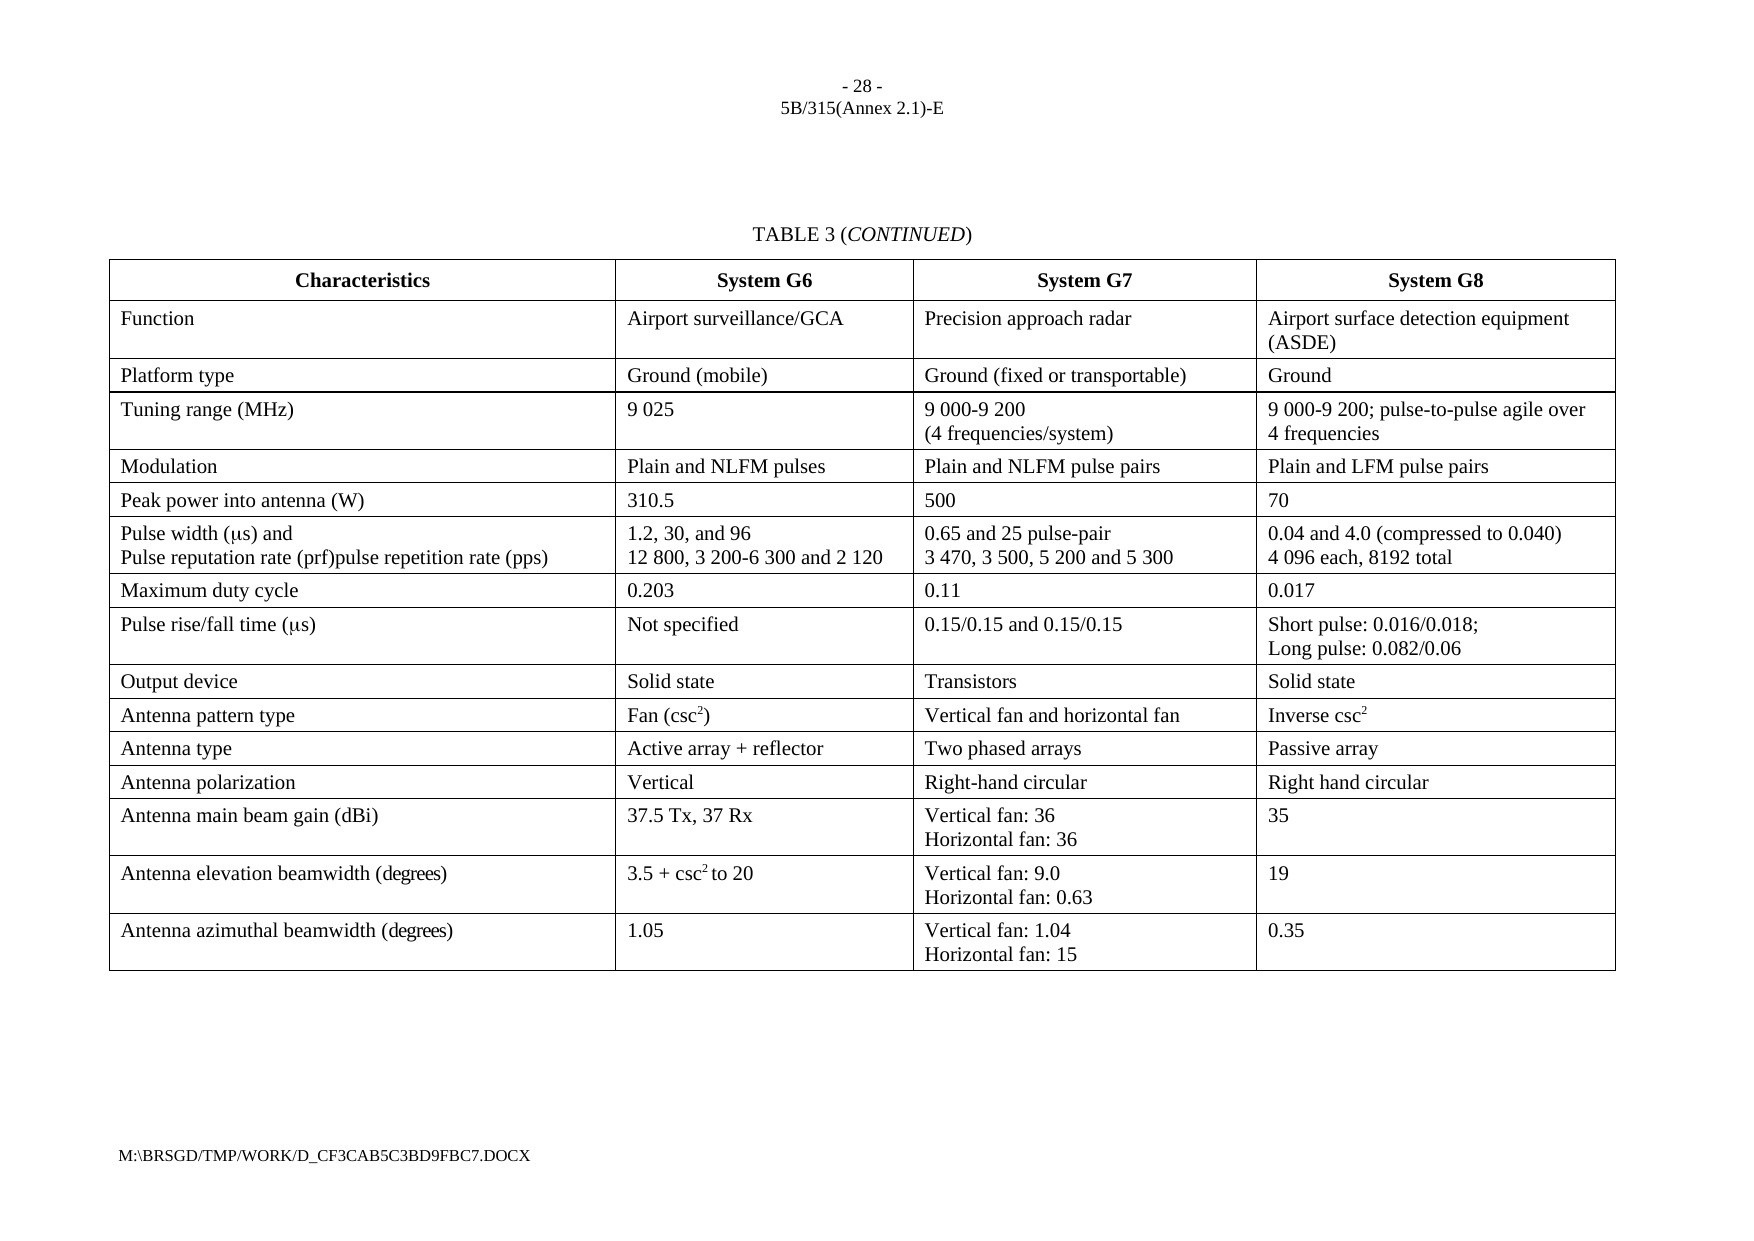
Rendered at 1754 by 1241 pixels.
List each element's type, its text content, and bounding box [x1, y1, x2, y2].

table_cell Tuning range (MHz) [110, 393, 615, 449]
table_cell 0.203 [616, 574, 913, 607]
table_cell 0.017 [1257, 574, 1615, 607]
table_cell Not specified [616, 608, 913, 664]
table_cell Vertical fan: 36 Horizontal fan: 36 [914, 799, 1256, 855]
table_header Characteristics [110, 260, 615, 300]
table_cell Function [110, 301, 615, 358]
table_cell Pulse width (s) and [110, 517, 615, 573]
table_cell Vertical fan: 1.04 Horizontal fan: 15 [914, 914, 1256, 970]
table_cell Antenna type [110, 732, 615, 764]
table_header System G8 [1257, 260, 1615, 300]
table_cell 310.5 [616, 483, 913, 516]
table_cell 500 [914, 483, 1256, 516]
table_cell Vertical fan and horizontal fan [914, 699, 1256, 731]
table_cell Antenna polarization [110, 766, 615, 798]
table_cell Airport surveillance/GCA [616, 301, 913, 358]
table_cell Right-hand circular [914, 766, 1256, 798]
table_cell Active array + reflector [616, 732, 913, 764]
table_cell Plain and LFM pulse pairs [1257, 450, 1615, 482]
table_cell Output device [110, 665, 615, 698]
table_cell Ground [1257, 359, 1615, 391]
table_cell Platform type [110, 359, 615, 391]
table_cell Ground (fixed or transportable) [914, 359, 1256, 391]
table_cell 70 [1257, 483, 1615, 516]
table_cell 19 [1257, 856, 1615, 913]
table_cell 9 000-9 200; pulse-to-pulse agile over 4 frequencies [1257, 393, 1615, 449]
table_cell Antenna pattern type [110, 699, 615, 731]
table_cell Vertical [616, 766, 913, 798]
table_cell 9 025 [616, 393, 913, 449]
table_cell Antenna elevation beamwidth (degrees) [110, 856, 615, 913]
table_cell Fan (csc2) [616, 699, 913, 731]
table_cell 0.35 [1257, 914, 1615, 970]
table_cell Precision approach radar [914, 301, 1256, 358]
table_cell Passive array [1257, 732, 1615, 764]
table_header System G6 [616, 260, 913, 300]
table_cell Transistors [914, 665, 1256, 698]
table_cell Short pulse: 0.016/0.018; Long pulse: 0.082/0.06 [1257, 608, 1615, 664]
table_cell Plain and NLFM pulses [616, 450, 913, 482]
table_cell 1.05 [616, 914, 913, 970]
table_cell Modulation [110, 450, 615, 482]
table_cell 3.5 + csc2 to 20 [616, 856, 913, 913]
table_cell 37.5 Tx, 37 Rx [616, 799, 913, 855]
table_cell Solid state [1257, 665, 1615, 698]
table_cell 0.11 [914, 574, 1256, 607]
table_header System G7 [914, 260, 1256, 300]
table_cell Two phased arrays [914, 732, 1256, 764]
table_cell Peak power into antenna (W) [110, 483, 615, 516]
table_cell Solid state [616, 665, 913, 698]
table_cell 9 000-9 200 (4 frequencies/system) [914, 393, 1256, 449]
table_cell Right hand circular [1257, 766, 1615, 798]
table_cell Airport surface detection equipment (ASDE) [1257, 301, 1615, 358]
table_cell Ground (mobile) [616, 359, 913, 391]
table_cell 0.65 and 25 pulse-pair 3 470, 3 500, 5 200 and 5 300 [914, 517, 1256, 573]
table_cell 0.04 and 4.0 (compressed to 0.040) 4 096 each, 8192 total [1257, 517, 1615, 573]
table_cell Maximum duty cycle [110, 574, 615, 607]
table_cell Plain and NLFM pulse pairs [914, 450, 1256, 482]
table_cell 0.15/0.15 and 0.15/0.15 [914, 608, 1256, 664]
table_cell Pulse rise/fall time (s) [110, 608, 615, 664]
table_cell Vertical fan: 9.0 Horizontal fan: 0.63 [914, 856, 1256, 913]
table_cell 35 [1257, 799, 1615, 855]
table_cell 1.2, 30, and 96 12 800, 3 200-6 300 and 2 120 [616, 517, 913, 573]
table_cell Antenna azimuthal beamwidth (degrees) [110, 914, 615, 970]
text TABLE 3 (continued) [118, 198, 1606, 246]
table_cell Inverse csc2 [1257, 699, 1615, 731]
table_cell Antenna main beam gain (dBi) [110, 799, 615, 855]
